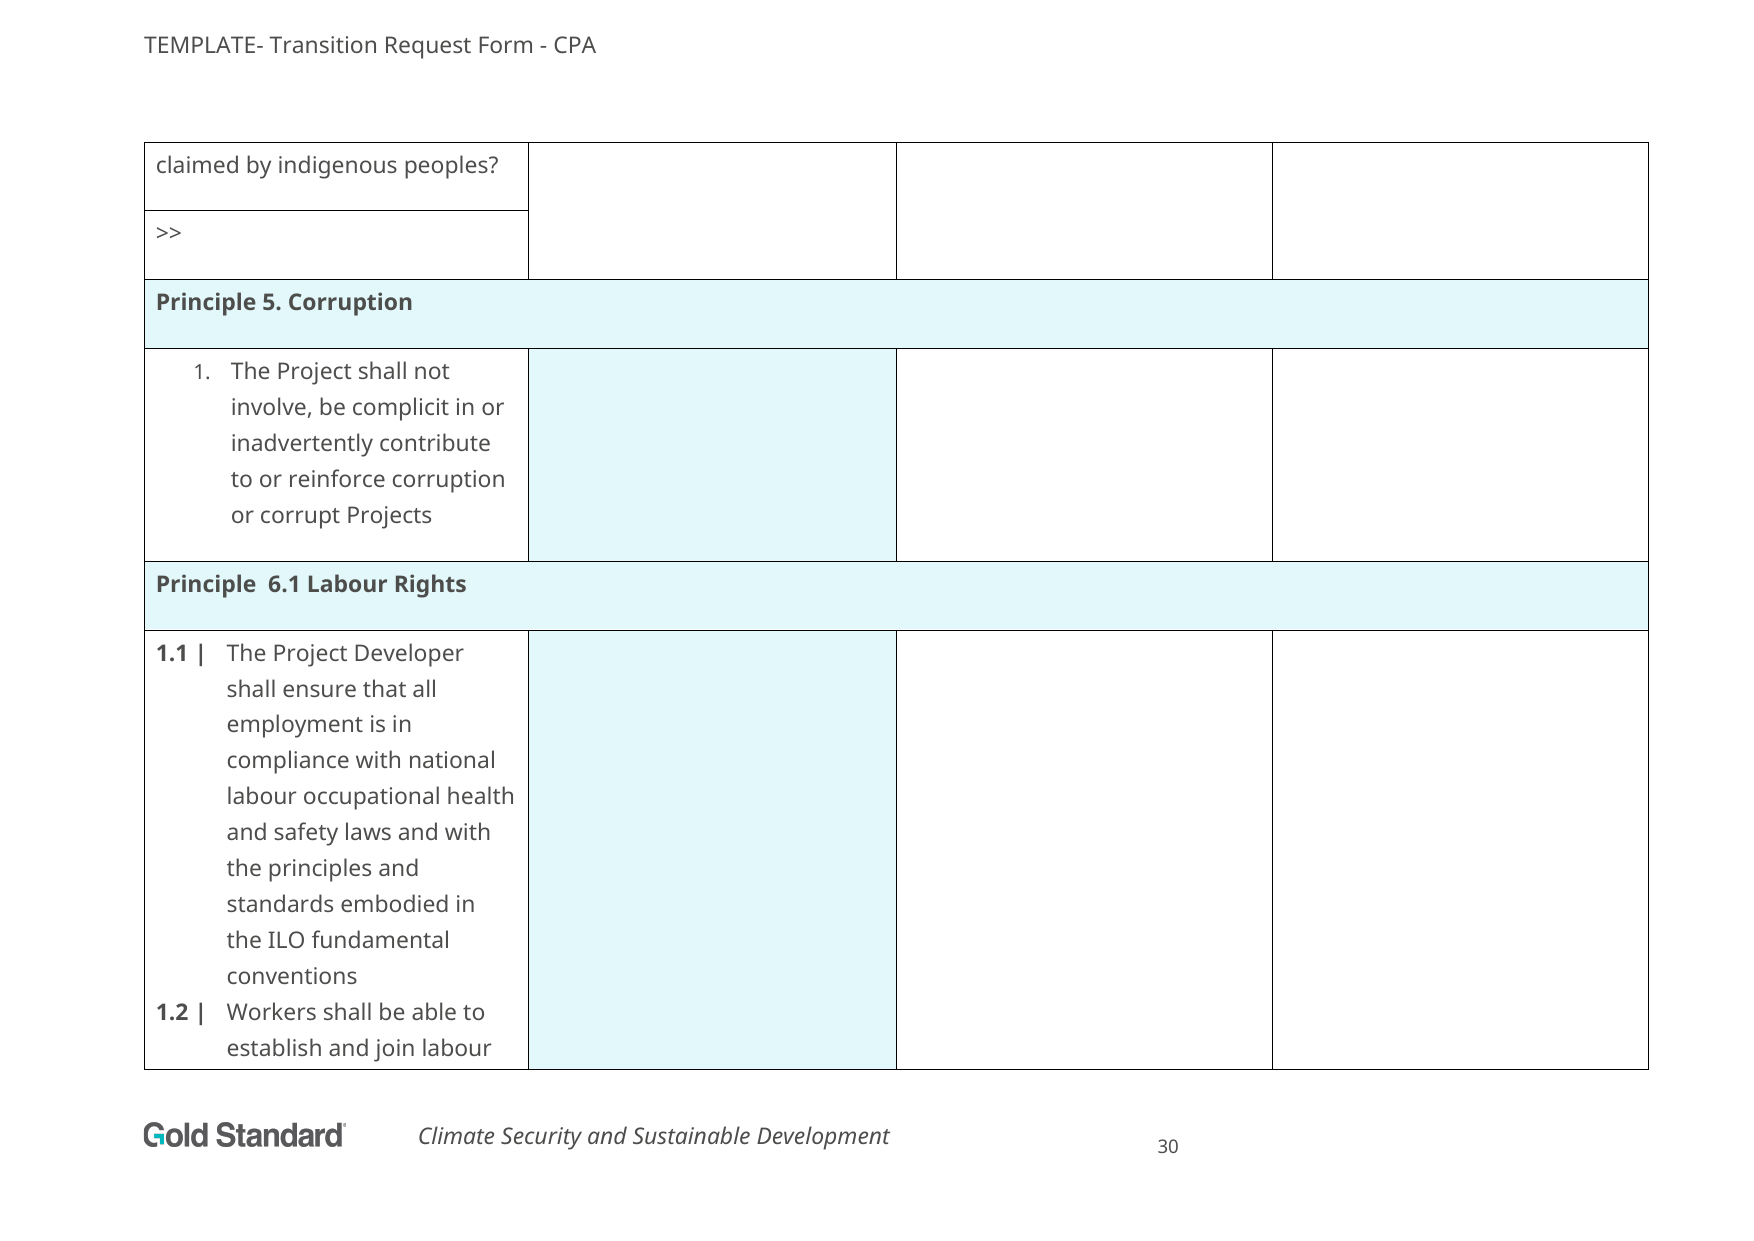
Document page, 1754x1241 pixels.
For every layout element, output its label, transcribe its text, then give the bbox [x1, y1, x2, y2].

table_cell [529, 349, 896, 561]
table_cell >> [145, 211, 528, 279]
table_cell [529, 631, 896, 1069]
table_cell [897, 631, 1272, 1069]
table_cell The Project shall not involve, be complicit in or inadvertently contribute to or reinforce corruption or corrupt Projects [145, 349, 528, 561]
table_cell Principle 5. Corruption [145, 280, 1648, 348]
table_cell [145, 143, 528, 210]
table_cell [1273, 349, 1648, 561]
table_cell [1273, 143, 1648, 279]
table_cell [145, 631, 528, 1069]
table_cell [897, 143, 1272, 279]
table_cell Principle 6.1 Labour Rights [145, 562, 1648, 629]
table_cell [1273, 631, 1648, 1069]
table_cell [897, 349, 1272, 561]
table_cell [529, 143, 896, 279]
